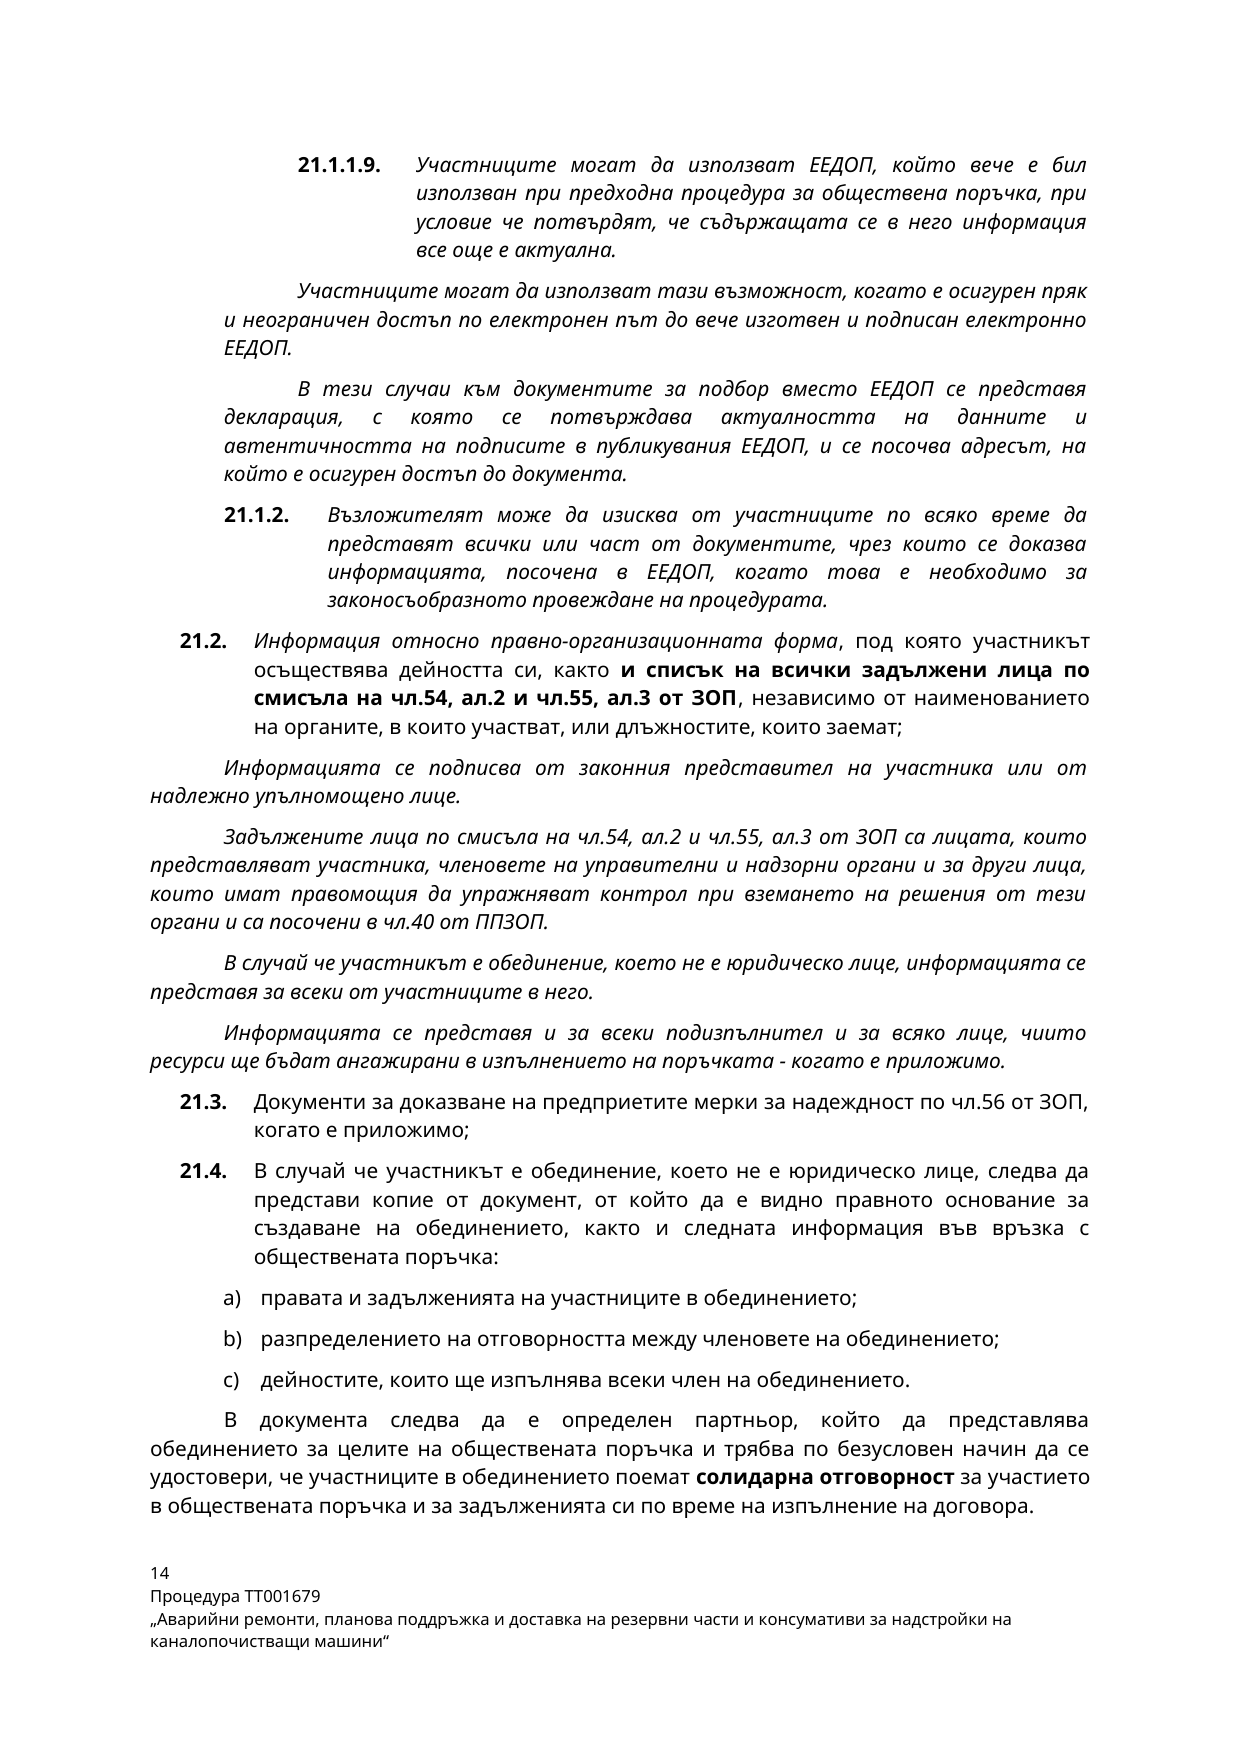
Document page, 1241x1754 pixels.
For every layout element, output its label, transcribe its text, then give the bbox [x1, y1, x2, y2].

list дейностите, които ще изпълнява всеки член на обединението. [223, 1365, 1090, 1393]
list Възложителят може да изисква от участниците по всяко време да представят всички или част от документите, чрез които се доказва информацията, посочена в ЕЕДОП, когато това е необходимо за законосъобразното провеждане на процедурата. [224, 500, 1090, 614]
list В случай че участникът е обединение, което не е юридическо лице, следва да представи копие от документ, от който да е видно правното основание за създаване на обединението, както и следната информация във връзка с обществената поръчка: [179, 1157, 1090, 1270]
list правата и задълженията на участниците в обединението; [223, 1283, 1090, 1311]
text В случай че участникът е обединение, което не е юридическо лице, информацията се представя за всеки от участниците в него. [150, 948, 1090, 1005]
list разпределението на отговорността между членовете на обединението; [223, 1324, 1090, 1352]
list Документи за доказване на предприетите мерки за надеждност по чл.56 от ЗОП, когато е приложимо; [179, 1087, 1090, 1144]
list Информация относно правно-организационната форма, под която участникът осъществява дейността си, както и списък на всички задължени лица по смисъла на чл.54, ал.2 и чл.55, ал.3 от ЗОП, независимо от наименованието на органите, в които участват, или длъжностите, които заемат; [179, 627, 1090, 740]
text Информацията се подписва от законния представител на участника или от надлежно упълномощено лице. [150, 753, 1090, 810]
text Задължените лица по смисъла на чл.54, ал.2 и чл.55, ал.3 от ЗОП са лицата, които представляват участника, членовете на управителни и надзорни органи и за други лица, които имат правомощия да упражняват контрол при вземането на решения от тези органи и са посочени в чл.40 от ППЗОП. [150, 822, 1090, 936]
text В документа следва да е определен партньор, който да представлява обединението за целите на обществената поръчка и трябва по безусловен начин да се удостовери, че участниците в обединението поемат солидарна отговорност за участието в обществената поръчка и за задълженията си по време на изпълнение на договора. [150, 1406, 1090, 1519]
text Участниците могат да използват тази възможност, когато е осигурен пряк и неограничен достъп по електронен път до вече изготвен и подписан електронно ЕЕДОП. [224, 276, 1090, 362]
text Информацията се представя и за всеки подизпълнител и за всяко лице, чиито ресурси ще бъдат ангажирани в изпълнението на поръчката - когато е приложимо. [150, 1018, 1090, 1075]
list Участниците могат да използват ЕЕДОП, който вече е бил използван при предходна процедура за обществена поръчка, при условие че потвърдят, че съдържащата се в него информация все още е актуална. [298, 150, 1090, 264]
text В тези случаи към документите за подбор вместо ЕЕДОП се представя декларация, с която се потвърждава актуалността на данните и автентичността на подписите в публикувания ЕЕДОП, и се посочва адресът, на който е осигурен достъп до документа. [224, 374, 1090, 488]
